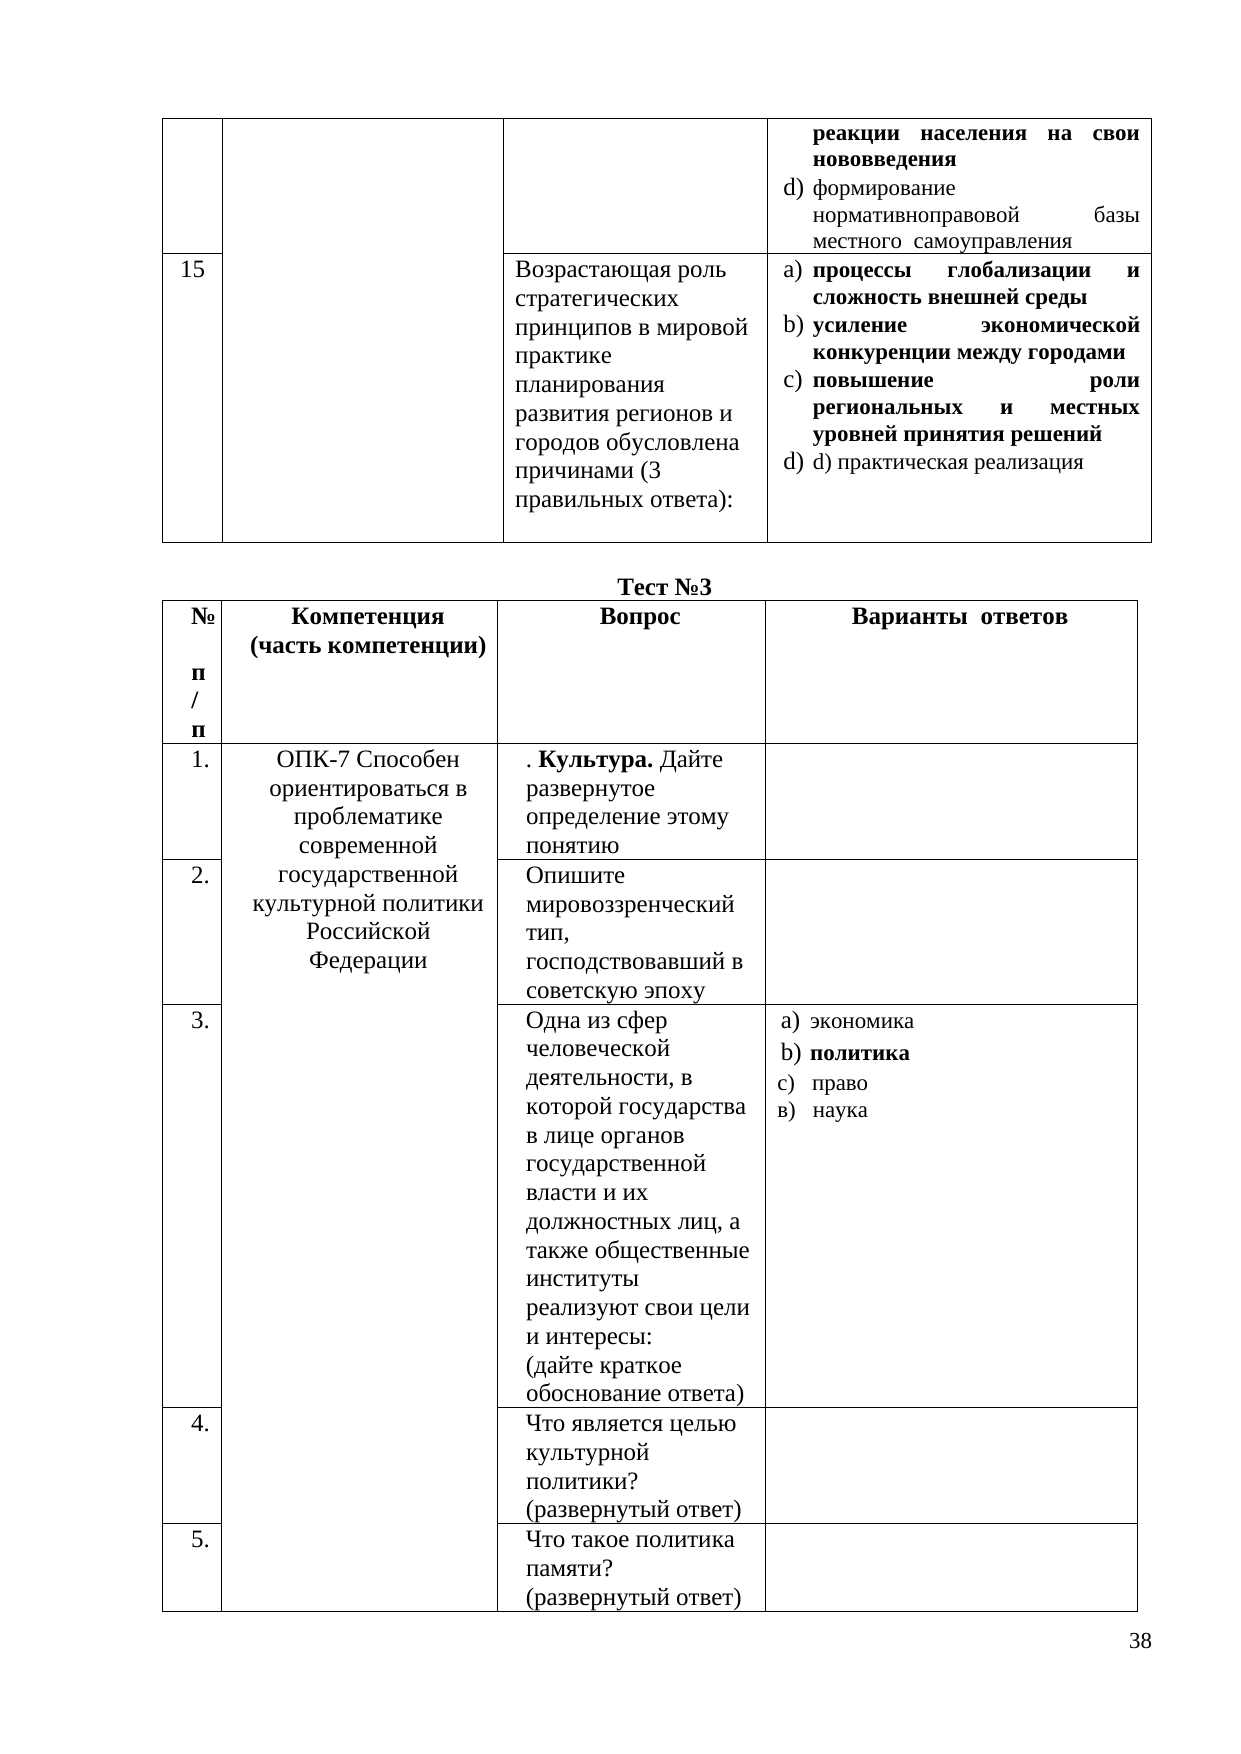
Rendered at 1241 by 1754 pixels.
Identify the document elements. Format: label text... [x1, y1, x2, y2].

table_cell [766, 860, 1137, 1004]
table_cell [766, 1408, 1137, 1523]
table_header Компетенция (часть компетенции) [222, 601, 497, 743]
table_cell ОПК-7 Способен ориентироваться в проблематике современной государственной культурной политики Российской Федерации [222, 744, 497, 1611]
table_cell процессы глобализации и сложность внешней среды усиление экономической конкуренции между городами повышение роли региональных и местных уровней принятия решений d) практическая реализация [768, 254, 1151, 542]
table_cell 2. [163, 860, 221, 1004]
table_cell Что такое политика памяти? (развернутый ответ) [498, 1524, 765, 1611]
table_header Варианты ответов [766, 601, 1137, 743]
table_cell 14 [163, 119, 222, 253]
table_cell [768, 119, 1151, 253]
text Тест №3 [177, 572, 1152, 600]
table_cell [766, 1524, 1137, 1611]
table_cell 4. [163, 1408, 221, 1523]
table_cell 3. [163, 1005, 221, 1407]
table_cell [766, 744, 1137, 859]
table_cell экономика политика с) право в) наука [766, 1005, 1137, 1407]
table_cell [504, 119, 767, 253]
table_cell 5. [163, 1524, 221, 1611]
table_cell . Культура. Дайте развернутое определение этому понятию [498, 744, 765, 859]
table_header № п/п [163, 601, 221, 743]
table_cell Опишите мировоззренческий тип, господствовавший в советскую эпоху [498, 860, 765, 1004]
table_cell Возрастающая роль стратегических принципов в мировой практике планирования развития регионов и городов обусловлена причинами (3 правильных ответа): [504, 254, 767, 542]
table_cell Одна из сфер человеческой деятельности, в которой государства в лице органов государственной власти и их должностных лиц, а также общественные институты реализуют свои цели и интересы: (дайте краткое обоснование ответа) [498, 1005, 765, 1407]
table_cell 1. [163, 744, 221, 859]
table_header Вопрос [498, 601, 765, 743]
table_cell Что является целью культурной политики? (развернутый ответ) [498, 1408, 765, 1523]
table_cell 15 [163, 254, 222, 542]
